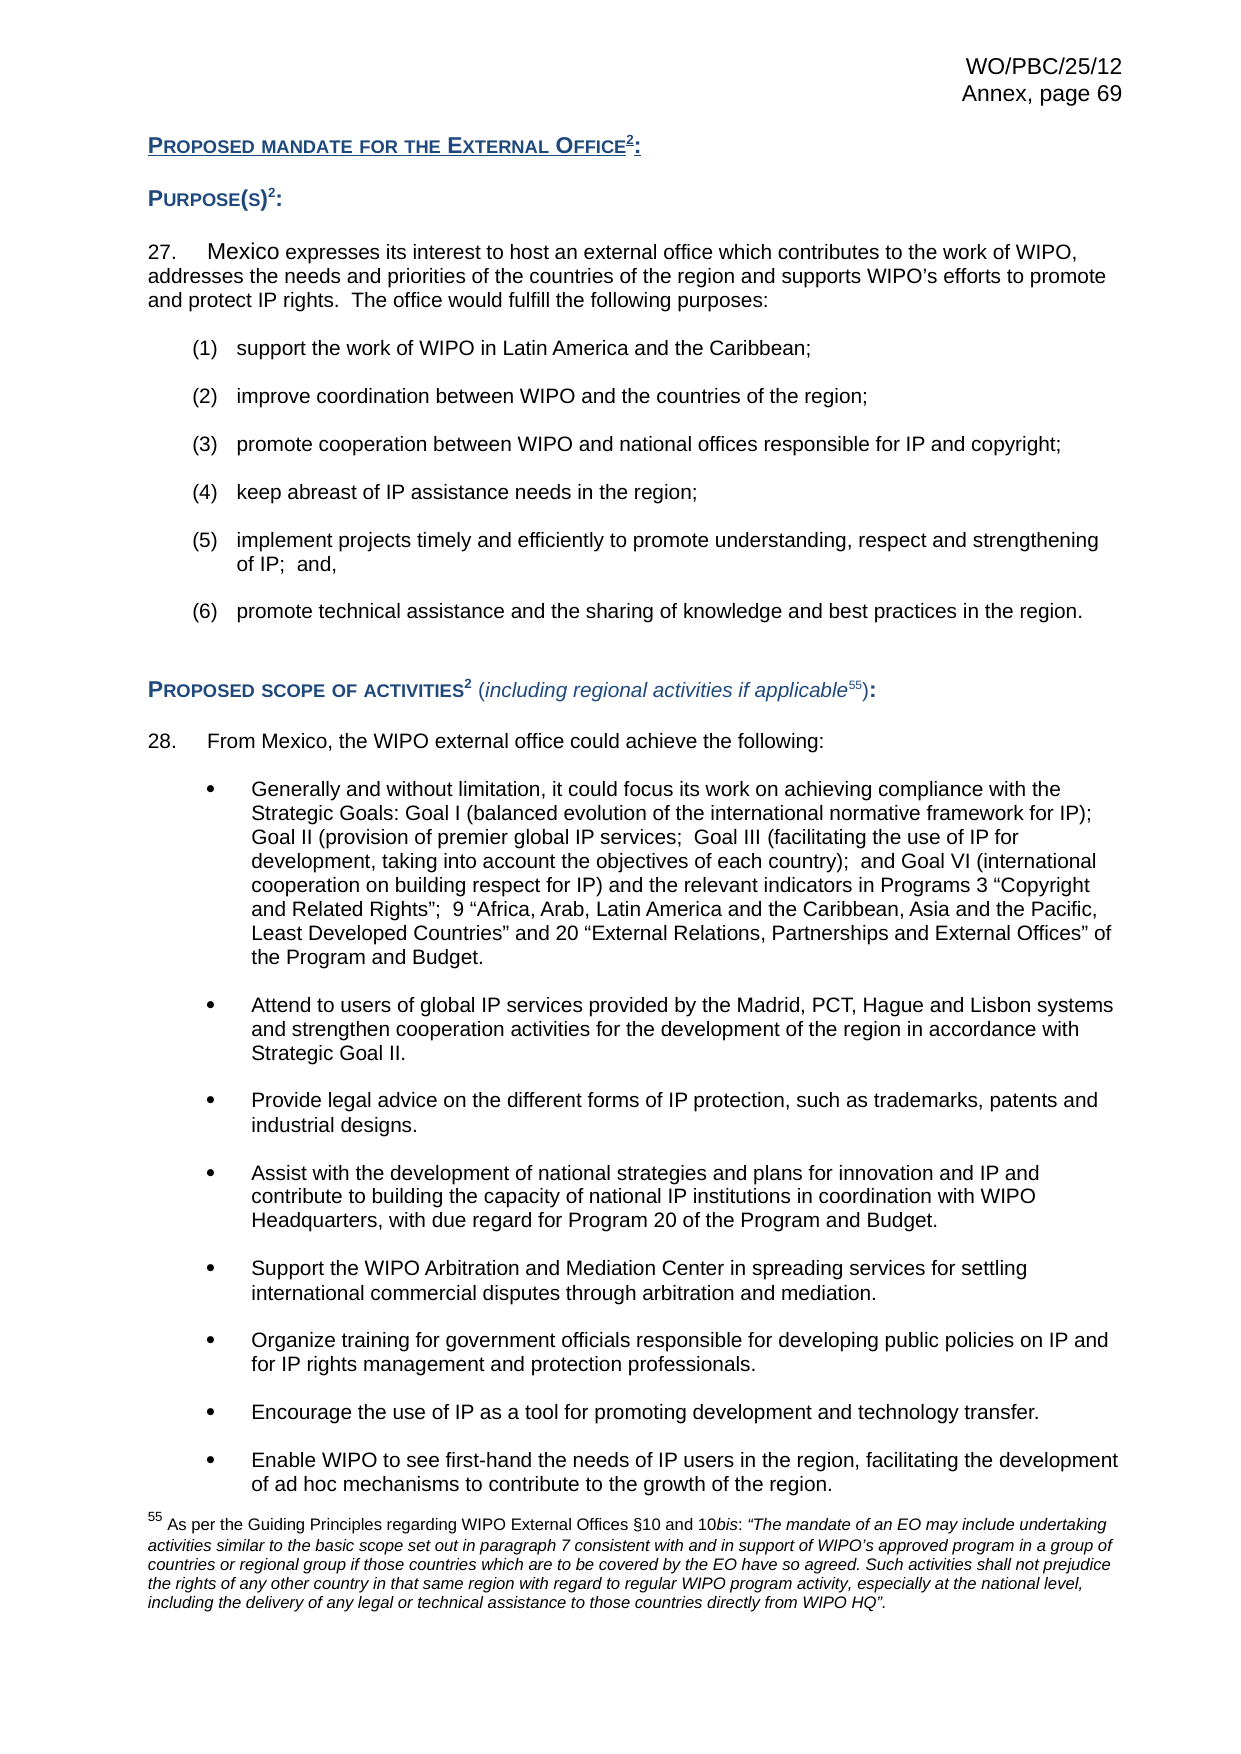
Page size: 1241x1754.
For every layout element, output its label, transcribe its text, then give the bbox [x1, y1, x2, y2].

list support the work of WIPO in Latin America and the Caribbean; [192, 336, 1122, 360]
list Attend to users of global IP services provided by the Madrid, PCT, Hague and Lisbon systems and strengthen cooperation activities for the development of the region in accordance with Strategic Goal II. [207, 992, 1122, 1064]
list Mexico expresses its interest to host an external office which contributes to the work of WIPO, addresses the needs and priorities of the countries of the region and supports WIPO’s efforts to promote and protect IP rights. The office would fulfill the following purposes: [148, 238, 1122, 312]
list promote cooperation between WIPO and national offices responsible for IP and copyright; [192, 432, 1122, 456]
list Provide legal advice on the different forms of IP protection, such as trademarks, patents and industrial designs. [207, 1088, 1122, 1136]
text Purpose(s)2: [148, 185, 1122, 211]
list Enable WIPO to see first-hand the needs of IP users in the region, facilitating the development of ad hoc mechanisms to contribute to the growth of the region. [207, 1448, 1122, 1496]
list Generally and without limitation, it could focus its work on achieving compliance with the Strategic Goals: Goal I (balanced evolution of the international normative framework for IP); Goal II (provision of premier global IP services; Goal III (facilitating the use of IP for development, taking into account the objectives of each country); and Goal VI (international cooperation on building respect for IP) and the relevant indicators in Programs 3 “Copyright and Related Rights”; 9 “Africa, Arab, Latin America and the Caribbean, Asia and the Pacific, Least Developed Countries” and 20 “External Relations, Partnerships and External Offices” of the Program and Budget. [207, 777, 1122, 968]
list implement projects timely and efficiently to promote understanding, respect and strengthening of IP; and, [192, 527, 1122, 575]
list Organize training for government officials responsible for developing public policies on IP and for IP rights management and protection professionals. [207, 1328, 1122, 1376]
list Encourage the use of IP as a tool for promoting development and technology transfer. [207, 1400, 1122, 1424]
text Proposed mandate for the External Office2: [148, 132, 1122, 158]
text Proposed scope of activities2 (including regional activities if applicable): [148, 676, 1122, 702]
list improve coordination between WIPO and the countries of the region; [192, 384, 1122, 408]
list From Mexico, the WIPO external office could achieve the following: [148, 729, 1122, 753]
list promote technical assistance and the sharing of knowledge and best practices in the region. [192, 599, 1122, 623]
list Support the WIPO Arbitration and Mediation Center in spreading services for settling international commercial disputes through arbitration and mediation. [207, 1256, 1122, 1304]
list Assist with the development of national strategies and plans for innovation and IP and contribute to building the capacity of national IP institutions in coordination with WIPO Headquarters, with due regard for Program 20 of the Program and Budget. [207, 1160, 1122, 1232]
list keep abreast of IP assistance needs in the region; [192, 479, 1122, 503]
